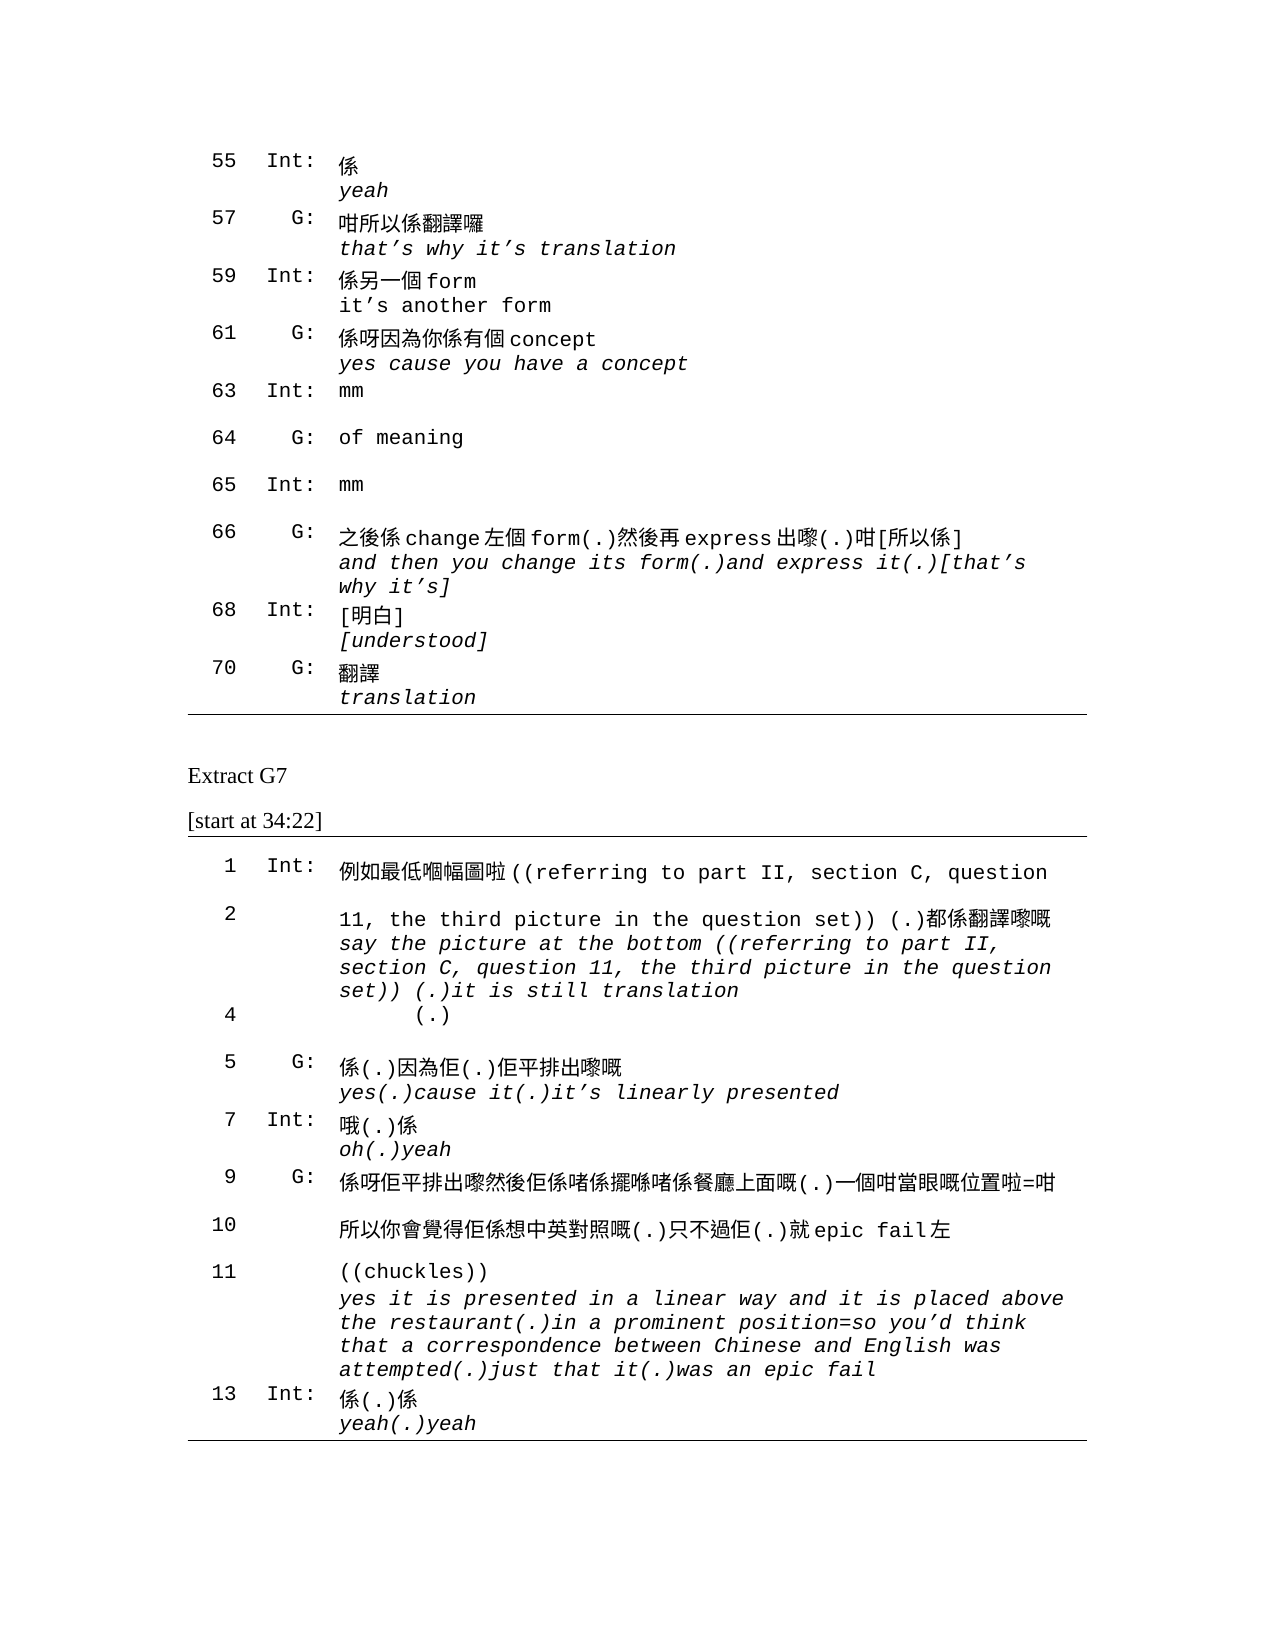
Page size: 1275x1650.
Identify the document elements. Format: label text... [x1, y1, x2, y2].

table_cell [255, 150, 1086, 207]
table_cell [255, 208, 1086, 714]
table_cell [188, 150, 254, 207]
text [start at 34:22] [187, 807, 1087, 837]
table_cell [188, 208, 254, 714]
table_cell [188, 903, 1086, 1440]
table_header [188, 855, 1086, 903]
text Extract G7 [187, 762, 1087, 788]
